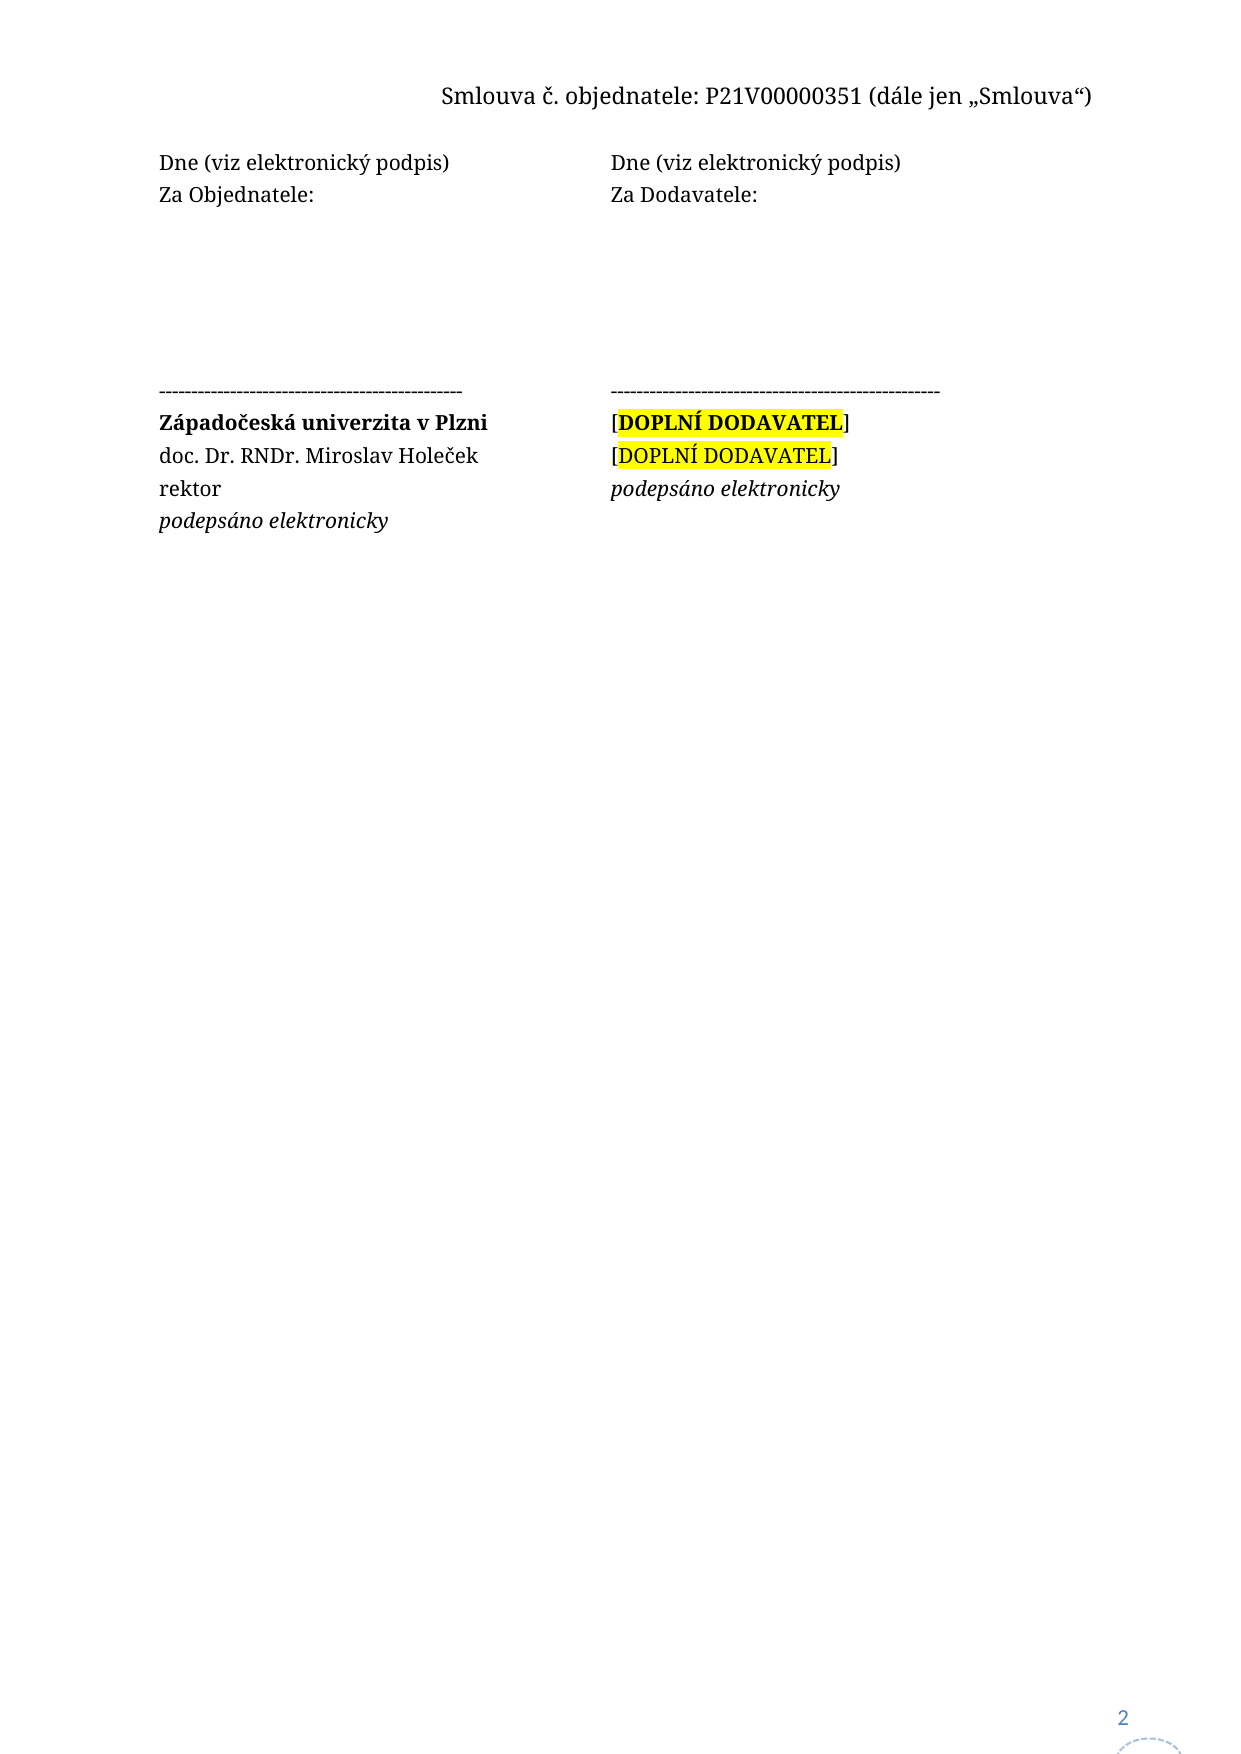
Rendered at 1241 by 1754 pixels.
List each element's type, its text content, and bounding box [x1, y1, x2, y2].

table_header Dne (viz elektronický podpis) Za Objednatele: ----------------------------------------------- Západočeská univerzita v Plzni doc. Dr. RNDr. Miroslav Holeček rektor podepsáno elektronicky [148, 148, 599, 539]
table_header Dne (viz elektronický podpis) Za Dodavatele: --------------------------------------------------- [DOPLNÍ DODAVATEL] [DOPLNÍ DODAVATEL] podepsáno elektronicky [599, 148, 1051, 539]
